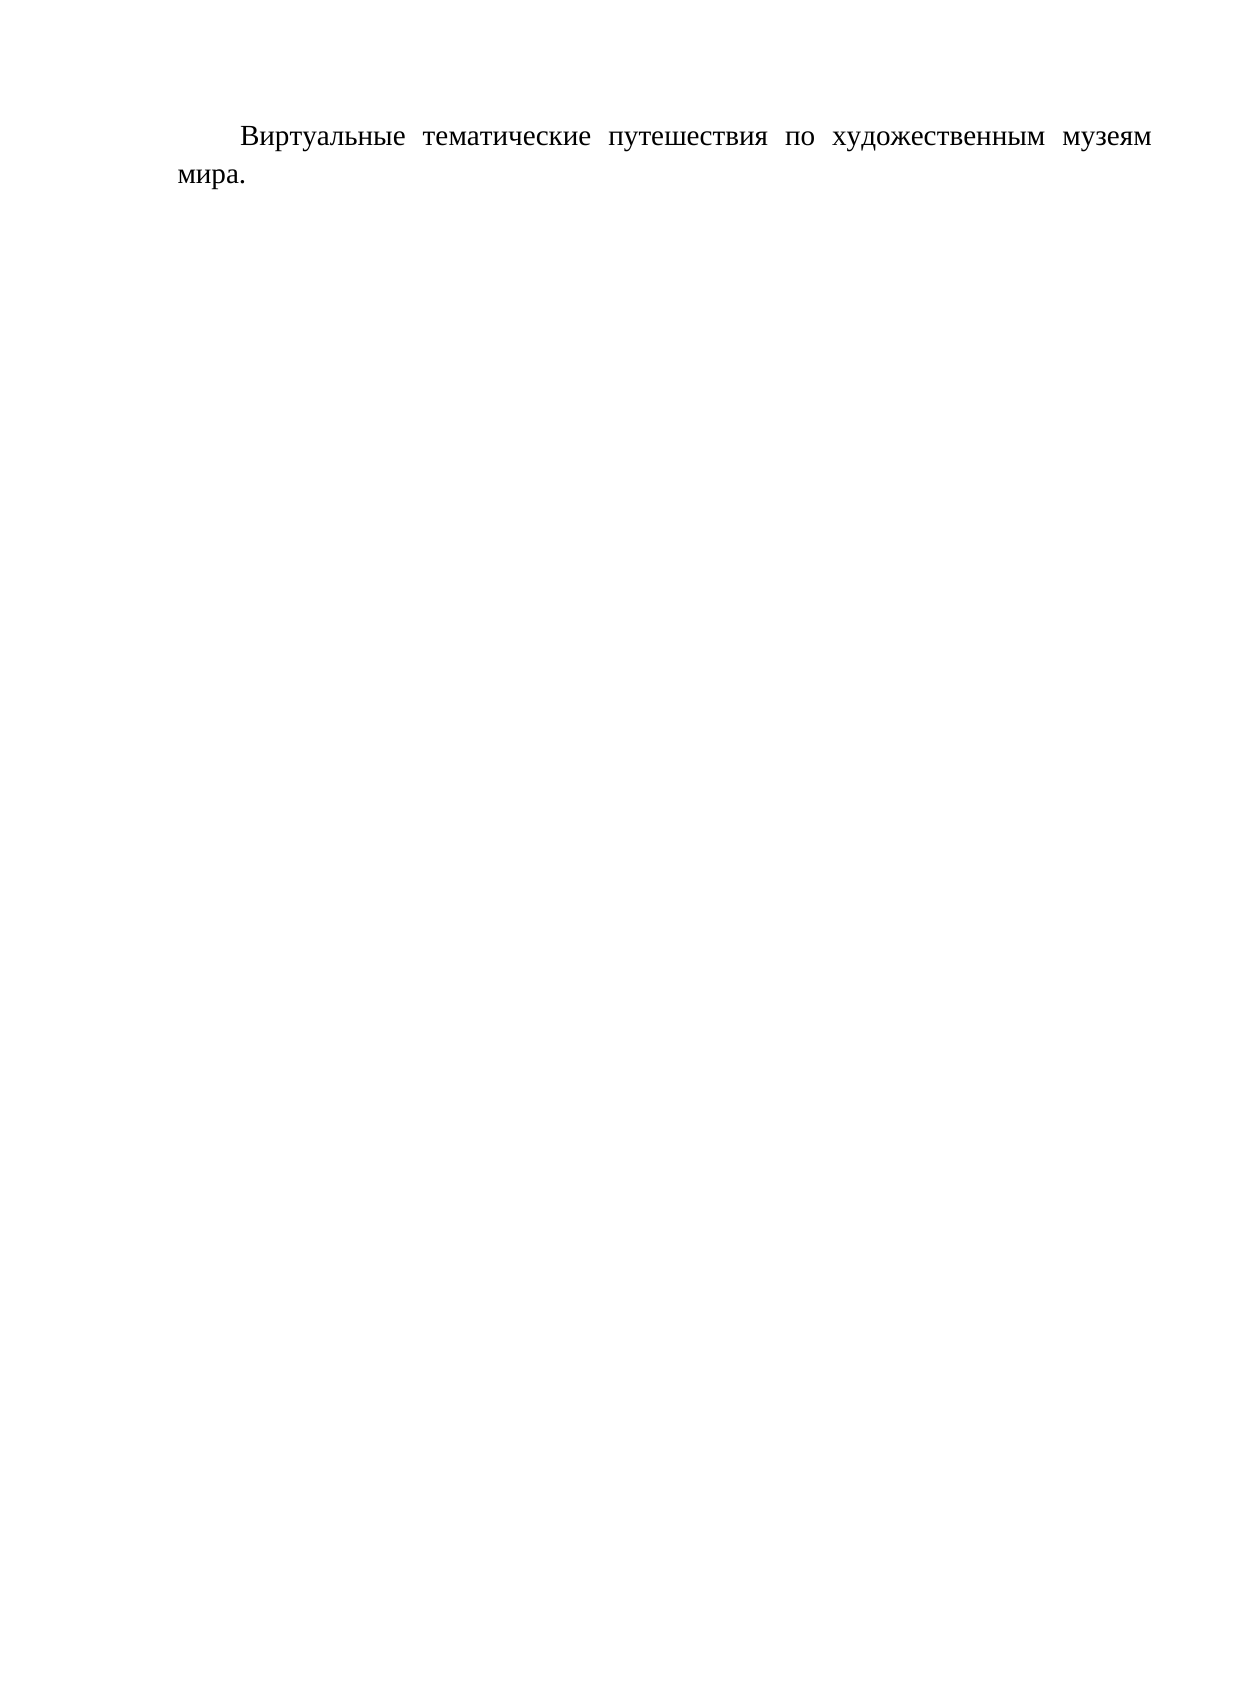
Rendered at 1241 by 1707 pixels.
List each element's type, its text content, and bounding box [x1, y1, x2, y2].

text Виртуальные тематические путешествия по художественным музеям мира. [177, 118, 1152, 190]
